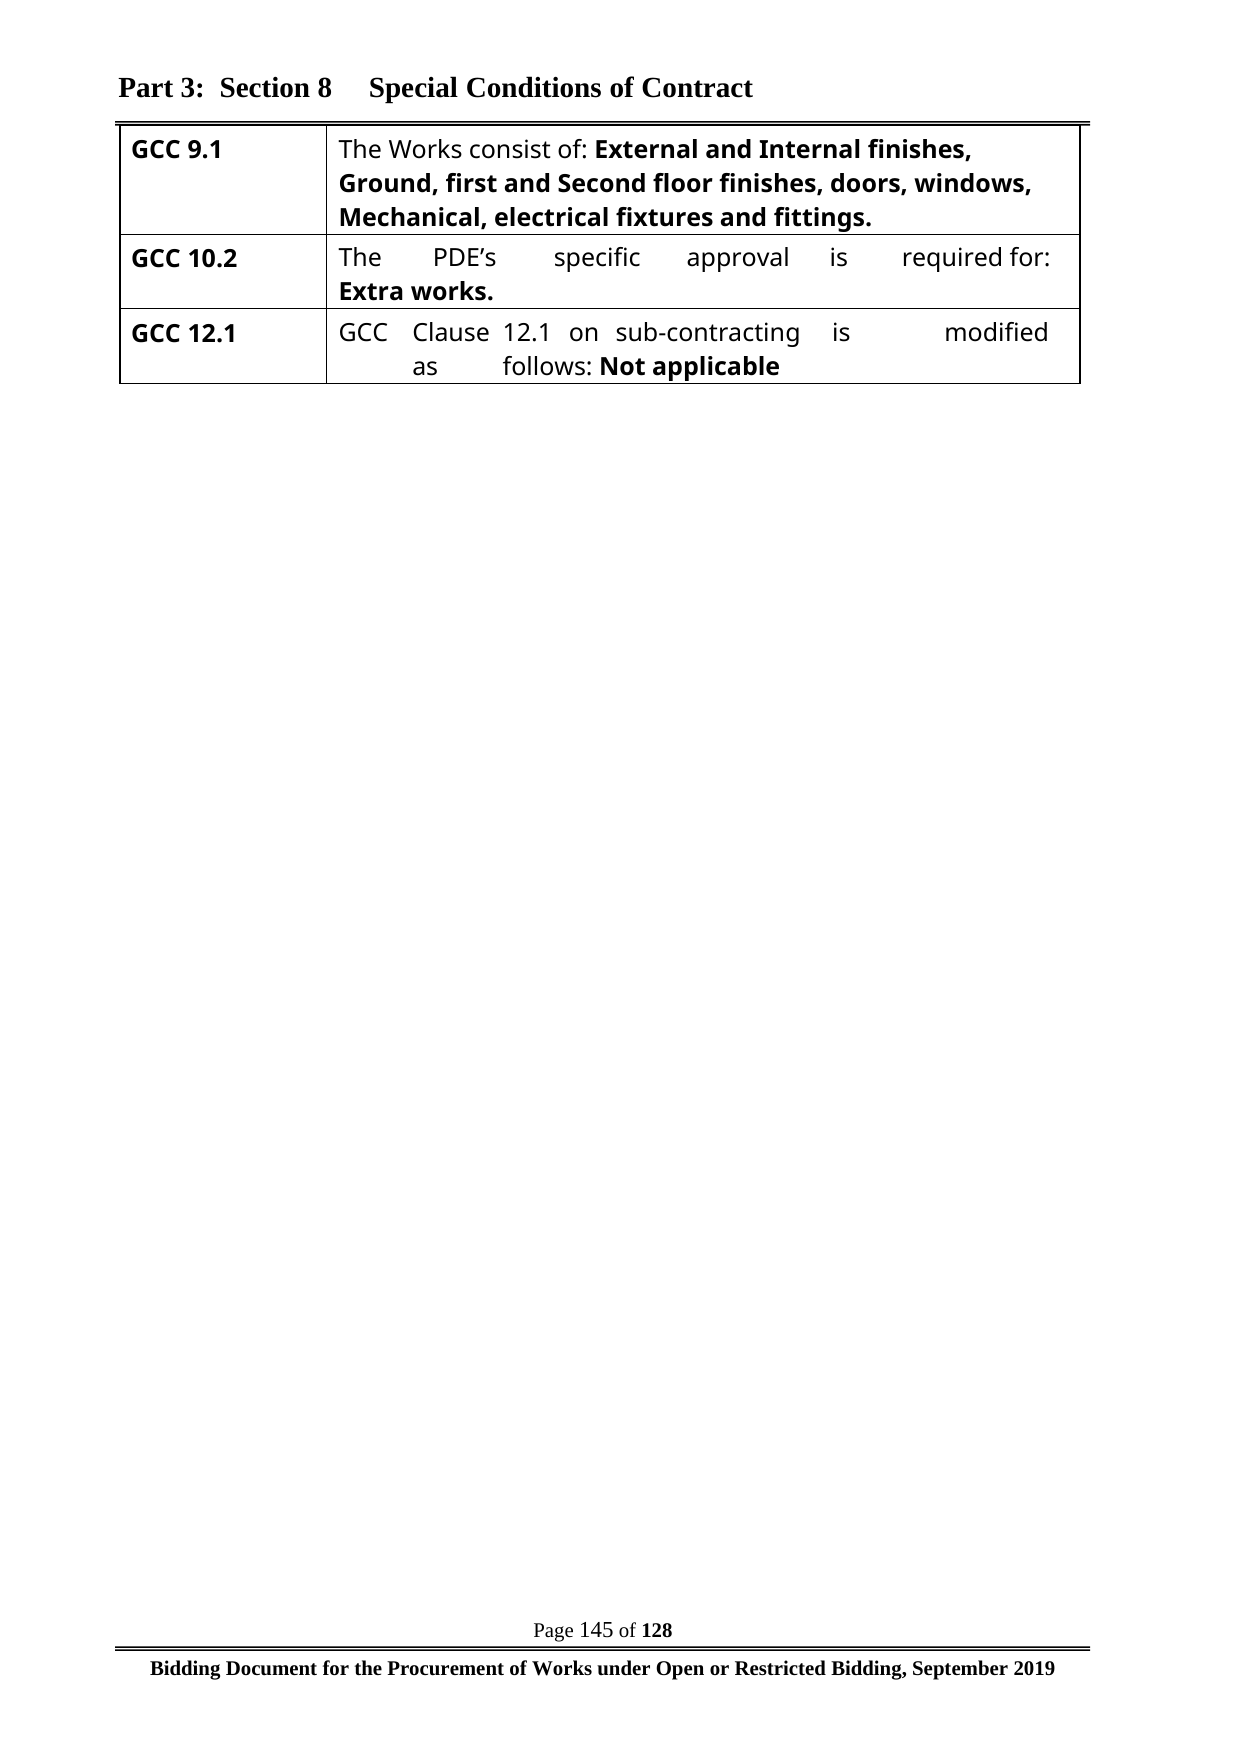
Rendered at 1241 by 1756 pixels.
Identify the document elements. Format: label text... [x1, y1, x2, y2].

table_cell GCC 9.1 [121, 126, 326, 233]
table_cell The PDE’s specific approval is required for: Extra works. [327, 235, 1079, 308]
table_cell GCC 10.2 [121, 235, 326, 308]
table_cell The Works consist of: External and Internal finishes, Ground, first and Second floor finishes, doors, windows, Mechanical, electrical fixtures and fittings. [327, 126, 1079, 233]
table_cell GCC 12.1 [121, 309, 326, 383]
table_cell GCC Clause 12.1 on sub-contracting is modified as follows: Not applicable [327, 309, 1079, 383]
